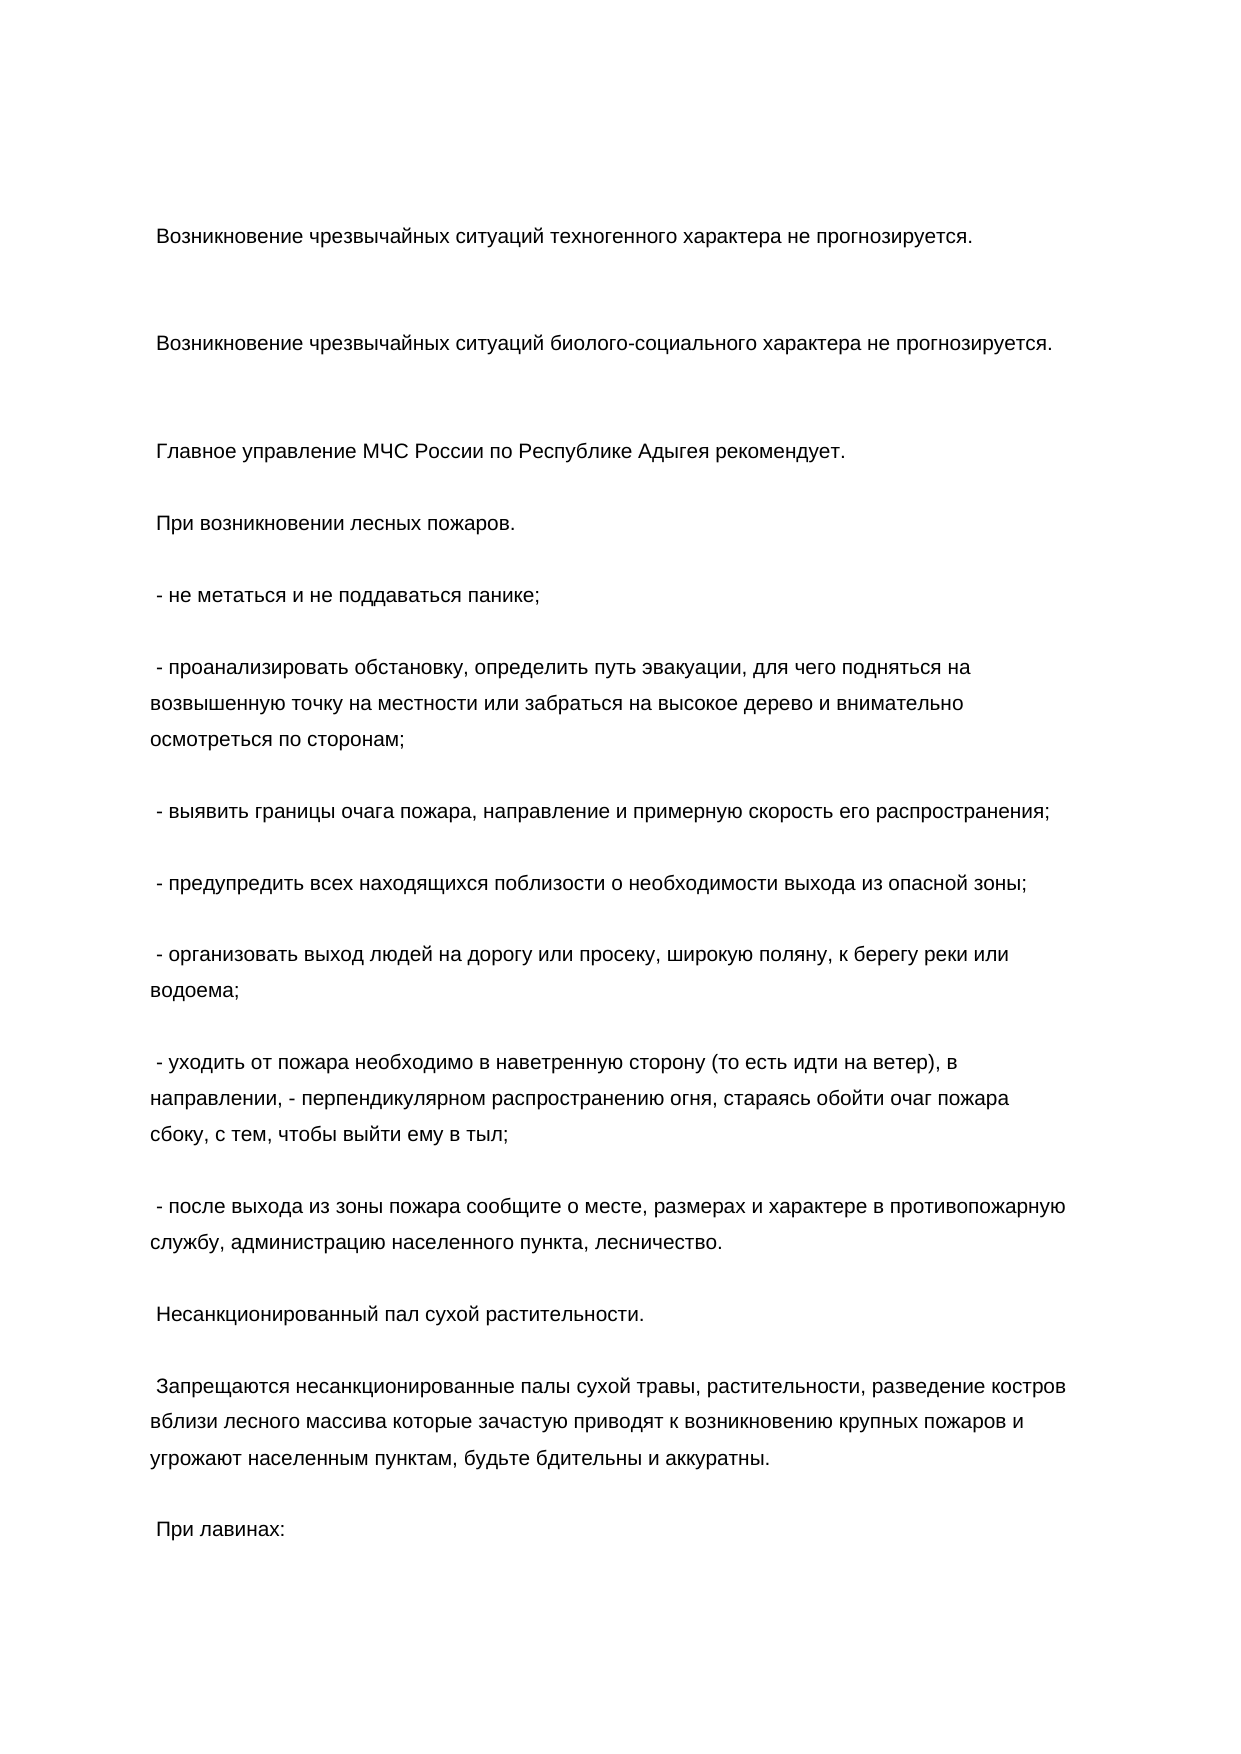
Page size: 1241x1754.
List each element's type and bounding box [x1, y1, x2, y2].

table_cell [140, 150, 1078, 1577]
